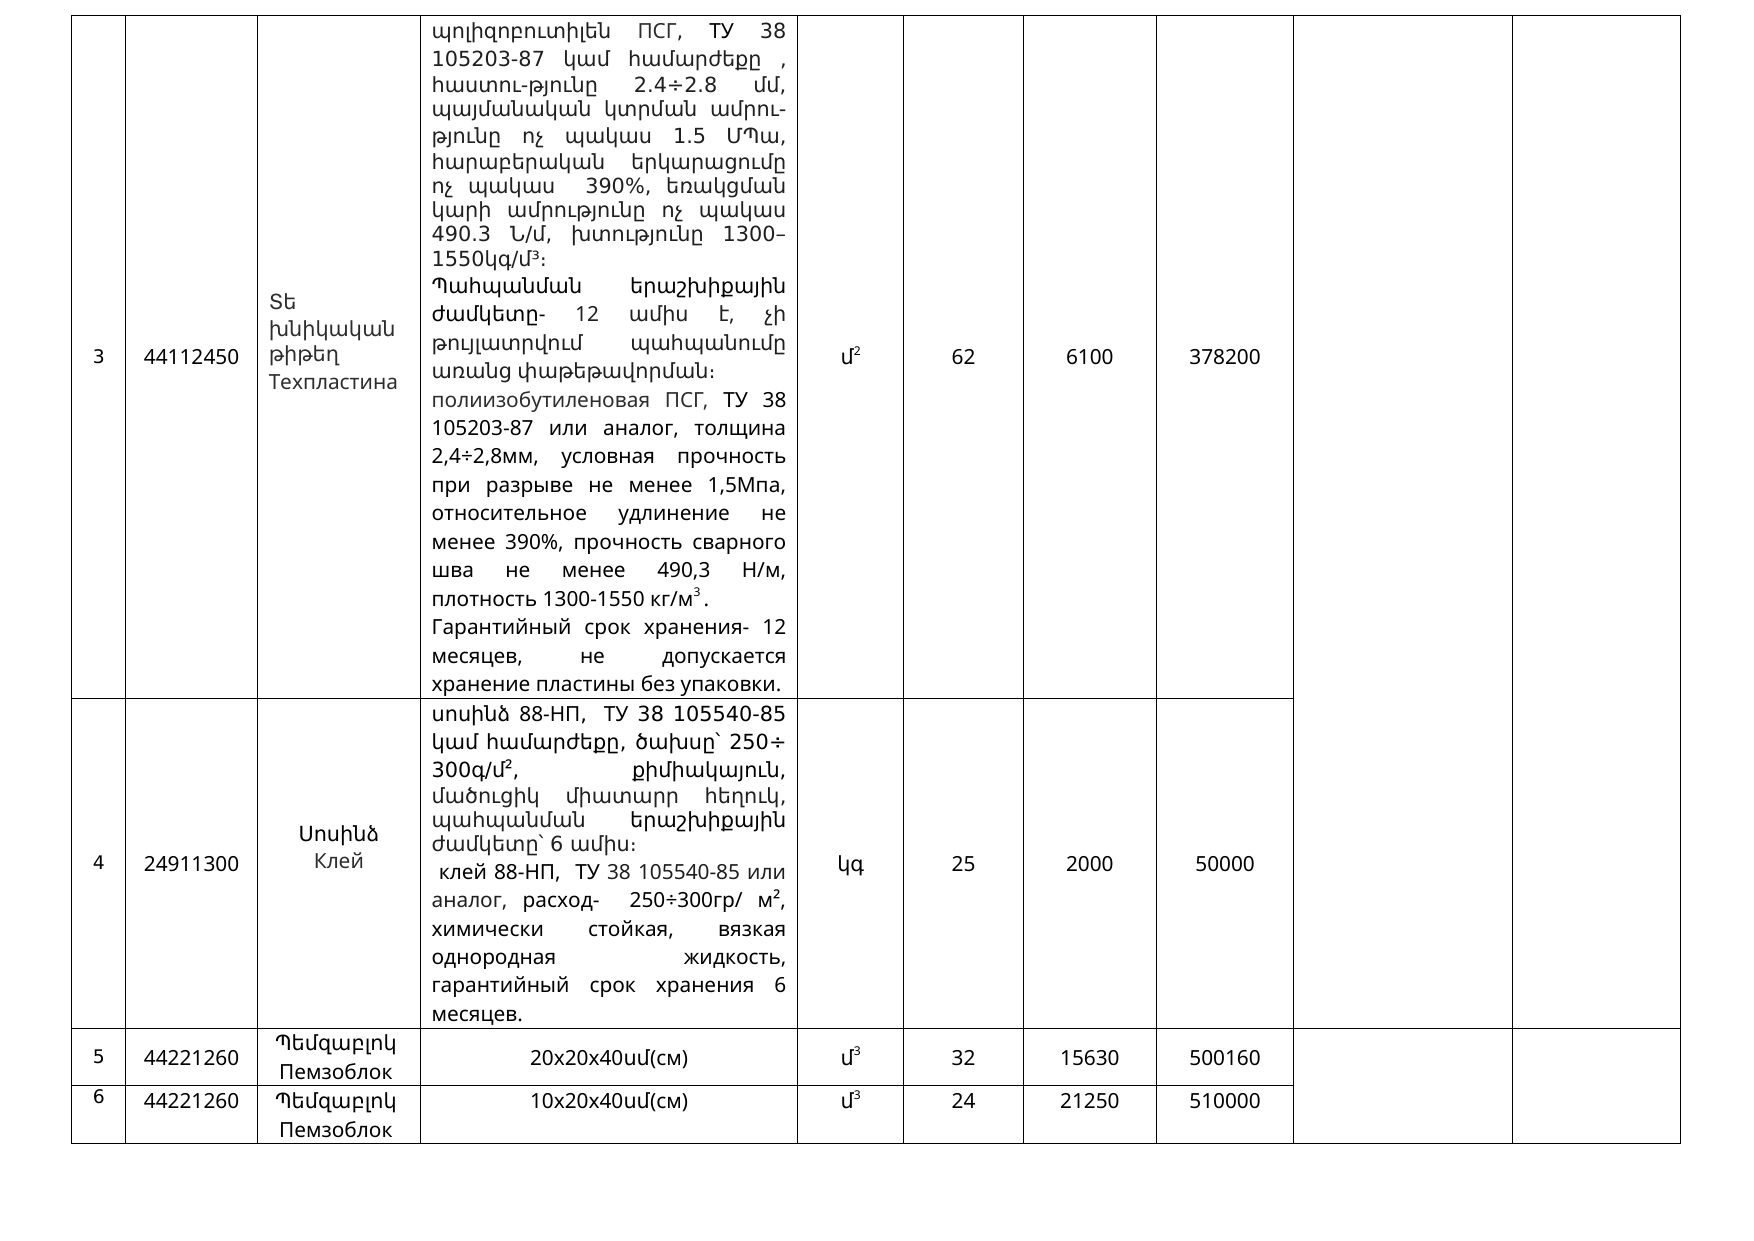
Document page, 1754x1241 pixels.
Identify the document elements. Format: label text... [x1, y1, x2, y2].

table_cell մ2 [798, 16, 903, 698]
table_cell 15630 [1024, 1029, 1156, 1085]
table_cell 32 [904, 1029, 1023, 1085]
table_cell 25 [904, 699, 1023, 1027]
table_cell Տեխնիկական թիթեղ Техпластина [258, 16, 420, 698]
table_cell կգ [798, 699, 903, 1027]
table_cell 50000 [1157, 699, 1293, 1027]
table_cell 44221260 [126, 1086, 257, 1143]
table_cell 44221260 [126, 1029, 257, 1085]
table_cell 510000 [1157, 1086, 1293, 1143]
table_cell 3 [72, 16, 125, 698]
table_cell 378200 [1157, 16, 1293, 698]
table_cell 24 [904, 1086, 1023, 1143]
table_cell 6100 [1024, 16, 1156, 698]
table_cell մ3 [798, 1086, 903, 1143]
table_cell 24911300 [126, 699, 257, 1027]
table_cell 20х20х40սմ(см) [421, 1029, 797, 1085]
table_cell Պեմզաբլոկ Пемзоблок [258, 1086, 420, 1143]
table_cell Սոսինձ Клей [258, 699, 420, 1027]
table_cell 500160 [1157, 1029, 1293, 1085]
table_cell [1294, 1029, 1512, 1143]
table_cell 21250 [1024, 1086, 1156, 1143]
table_cell 4 [72, 699, 125, 1027]
table_cell 62 [904, 16, 1023, 698]
table_cell [1513, 1029, 1680, 1143]
table_cell 2000 [1024, 699, 1156, 1027]
table_cell 10х20х40սմ(см) [421, 1086, 797, 1143]
table_cell 6 [72, 1086, 125, 1143]
table_cell սոսինձ 88-НП, ТУ 38 105540-85 կամ համարժեքը, ծախսը՝ 250÷ 300գ/մ², քիմիակայուն, մածուցիկ միատարր հեղուկ, պահպանման երաշխիքային ժամկետը՝ 6 ամիս։ клей 88-НП, ТУ 38 105540-85 или аналог, расход- 250÷300гр/ м², химически стойкая, вязкая однородная жидкость, гарантийный срок хранения 6 месяцев. [421, 699, 797, 1027]
table_cell 5 [72, 1029, 125, 1085]
table_cell մ3 [798, 1029, 903, 1085]
table_cell 44112450 [126, 16, 257, 698]
table_cell պոլիզոբուտիլեն ПСГ, ТУ 38 105203-87 կամ համարժեքը , հաստու-թյունը 2.4÷2.8 մմ, պայմանական կտրման ամրու-թյունը ոչ պակաս 1.5 ՄՊա, հարաբերական երկարացումը ոչ պակաս 390%, եռակցման կարի ամրությունը ոչ պակաս 490.3 Ն/մ, խտությունը 1300–1550կգ/մ³։ Պահպանման երաշխիքային ժամկետը- 12 ամիս է, չի թույլատրվում պահպանումը առանց փաթեթավորման։ полиизобутиленовая ПСГ, ТУ 38 105203-87 или аналог, толщина 2,4÷2,8мм, условная прочность при разрыве не менее 1,5Мпа, относительное удлинение не менее 390%, прочность сварного шва не менее 490,3 Н/м, плотность 1300-1550 кг/м3 . Гарантийный срок хранения- 12 месяцев, не допускается хранение пластины без упаковки. [421, 16, 797, 698]
table_cell Պեմզաբլոկ Пемзоблок [258, 1029, 420, 1085]
